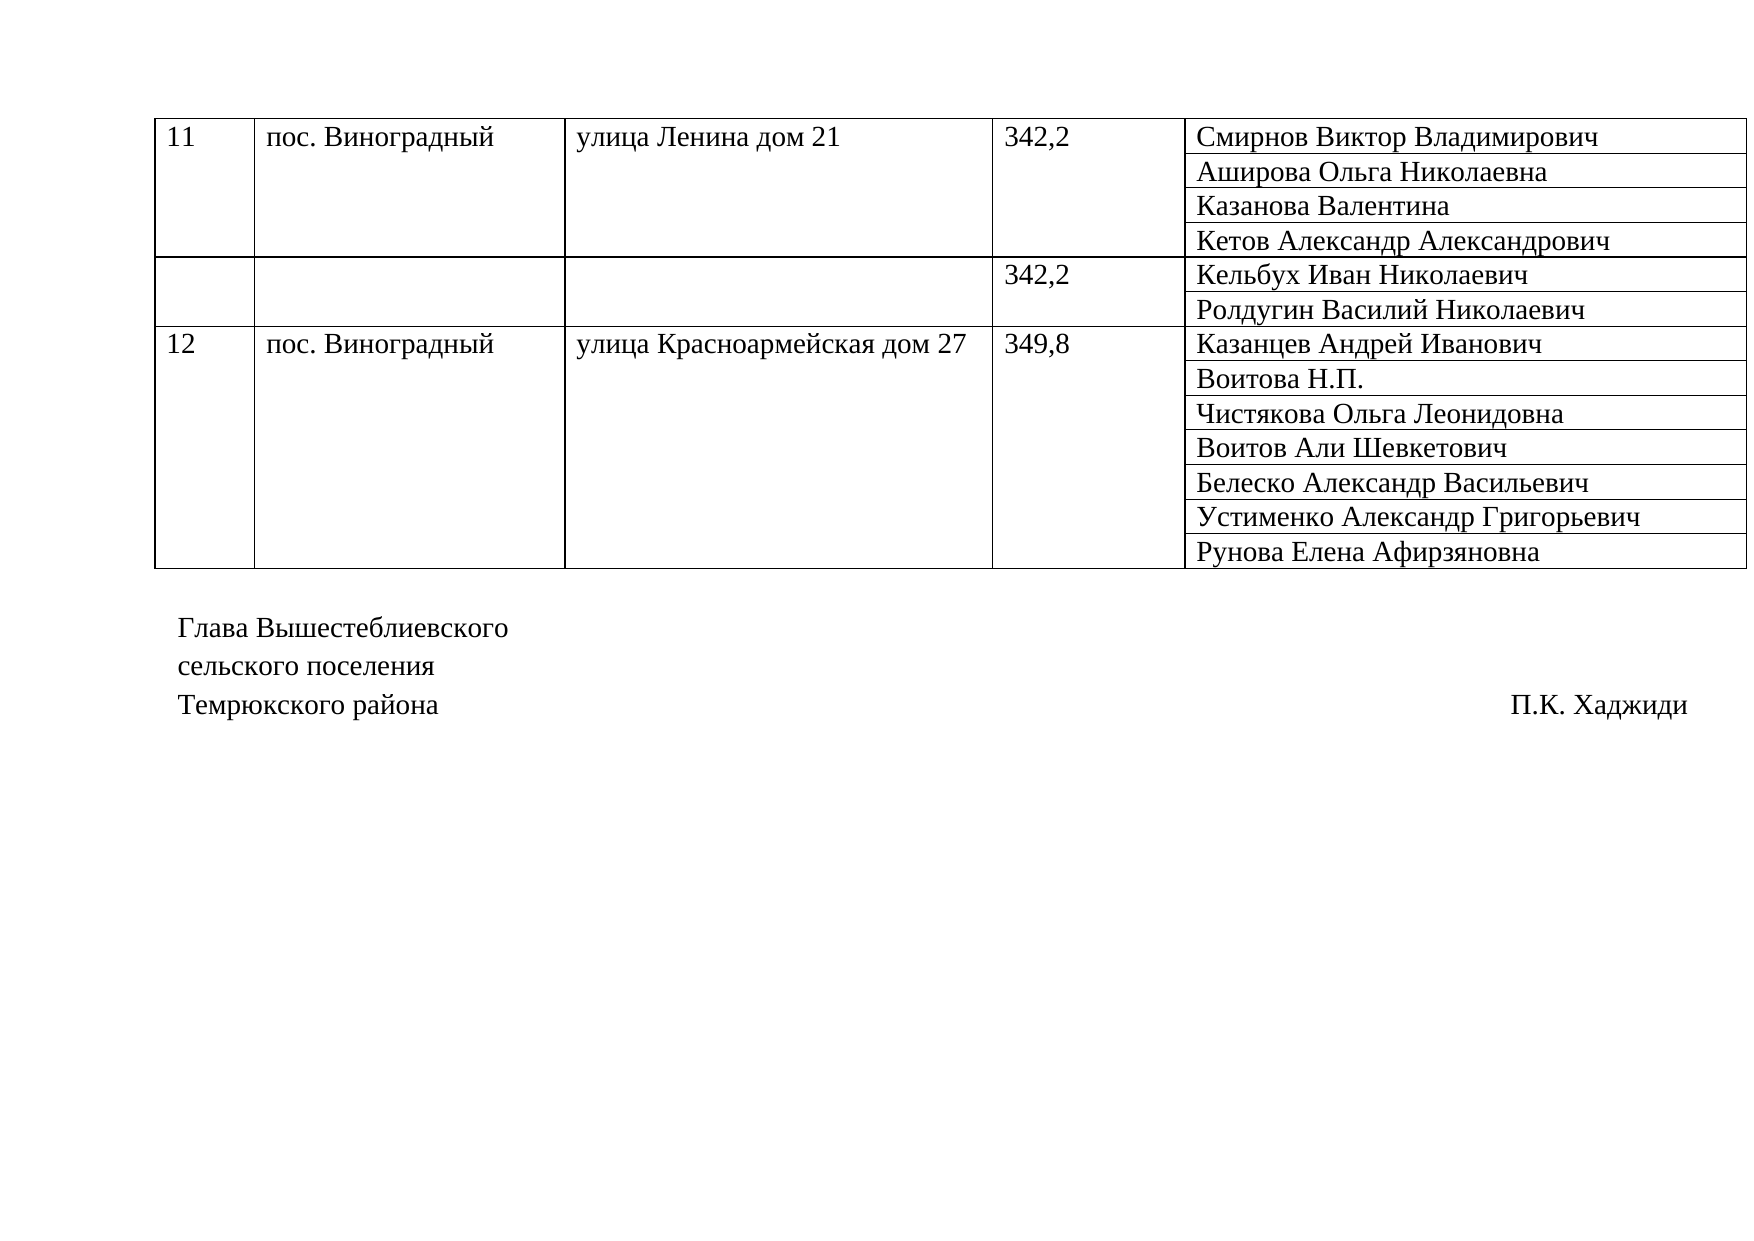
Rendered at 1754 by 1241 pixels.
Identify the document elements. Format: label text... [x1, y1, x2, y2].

table_cell [156, 258, 254, 326]
table_cell Смирнов Виктор Владимирович [1186, 119, 1746, 153]
table_cell Кетов Александр Александрович [1186, 223, 1746, 256]
table_cell Чистякова Ольга Леонидовна [1186, 396, 1746, 429]
table_cell 342,2 [993, 258, 1184, 326]
table_cell пос. Виноградный [255, 119, 564, 256]
table_cell 11 [156, 119, 254, 256]
table_cell Воитов Али Шевкетович [1186, 430, 1746, 464]
table_cell пос. Виноградный [255, 327, 564, 568]
table_cell 342,2 [993, 119, 1184, 256]
table_cell 349,8 [993, 327, 1184, 568]
table_cell Казанова Валентина [1186, 188, 1746, 222]
table_cell Рунова Елена Афирзяновна [1186, 534, 1746, 568]
table_cell Казанцев Андрей Иванович [1186, 327, 1746, 360]
table_cell Воитова Н.П. [1186, 361, 1746, 395]
table_cell Белеско Александр Васильевич [1186, 465, 1746, 498]
table_cell Кельбух Иван Николаевич [1186, 258, 1746, 291]
text Темрюкского района П.К. Хаджиди [177, 687, 1695, 720]
table_cell улица Ленина дом 21 [566, 119, 992, 256]
table_cell Устименко Александр Григорьевич [1186, 500, 1746, 533]
table_cell Аширова Ольга Николаевна [1186, 154, 1746, 187]
table_cell улица Красноармейская дом 27 [566, 327, 992, 568]
text Глава Вышестеблиевского [177, 610, 1695, 643]
table_cell [566, 258, 992, 326]
table_cell [255, 258, 564, 326]
text сельского поселения [177, 648, 1695, 682]
table_cell Ролдугин Василий Николаевич [1186, 292, 1746, 326]
table_cell 12 [156, 327, 254, 568]
